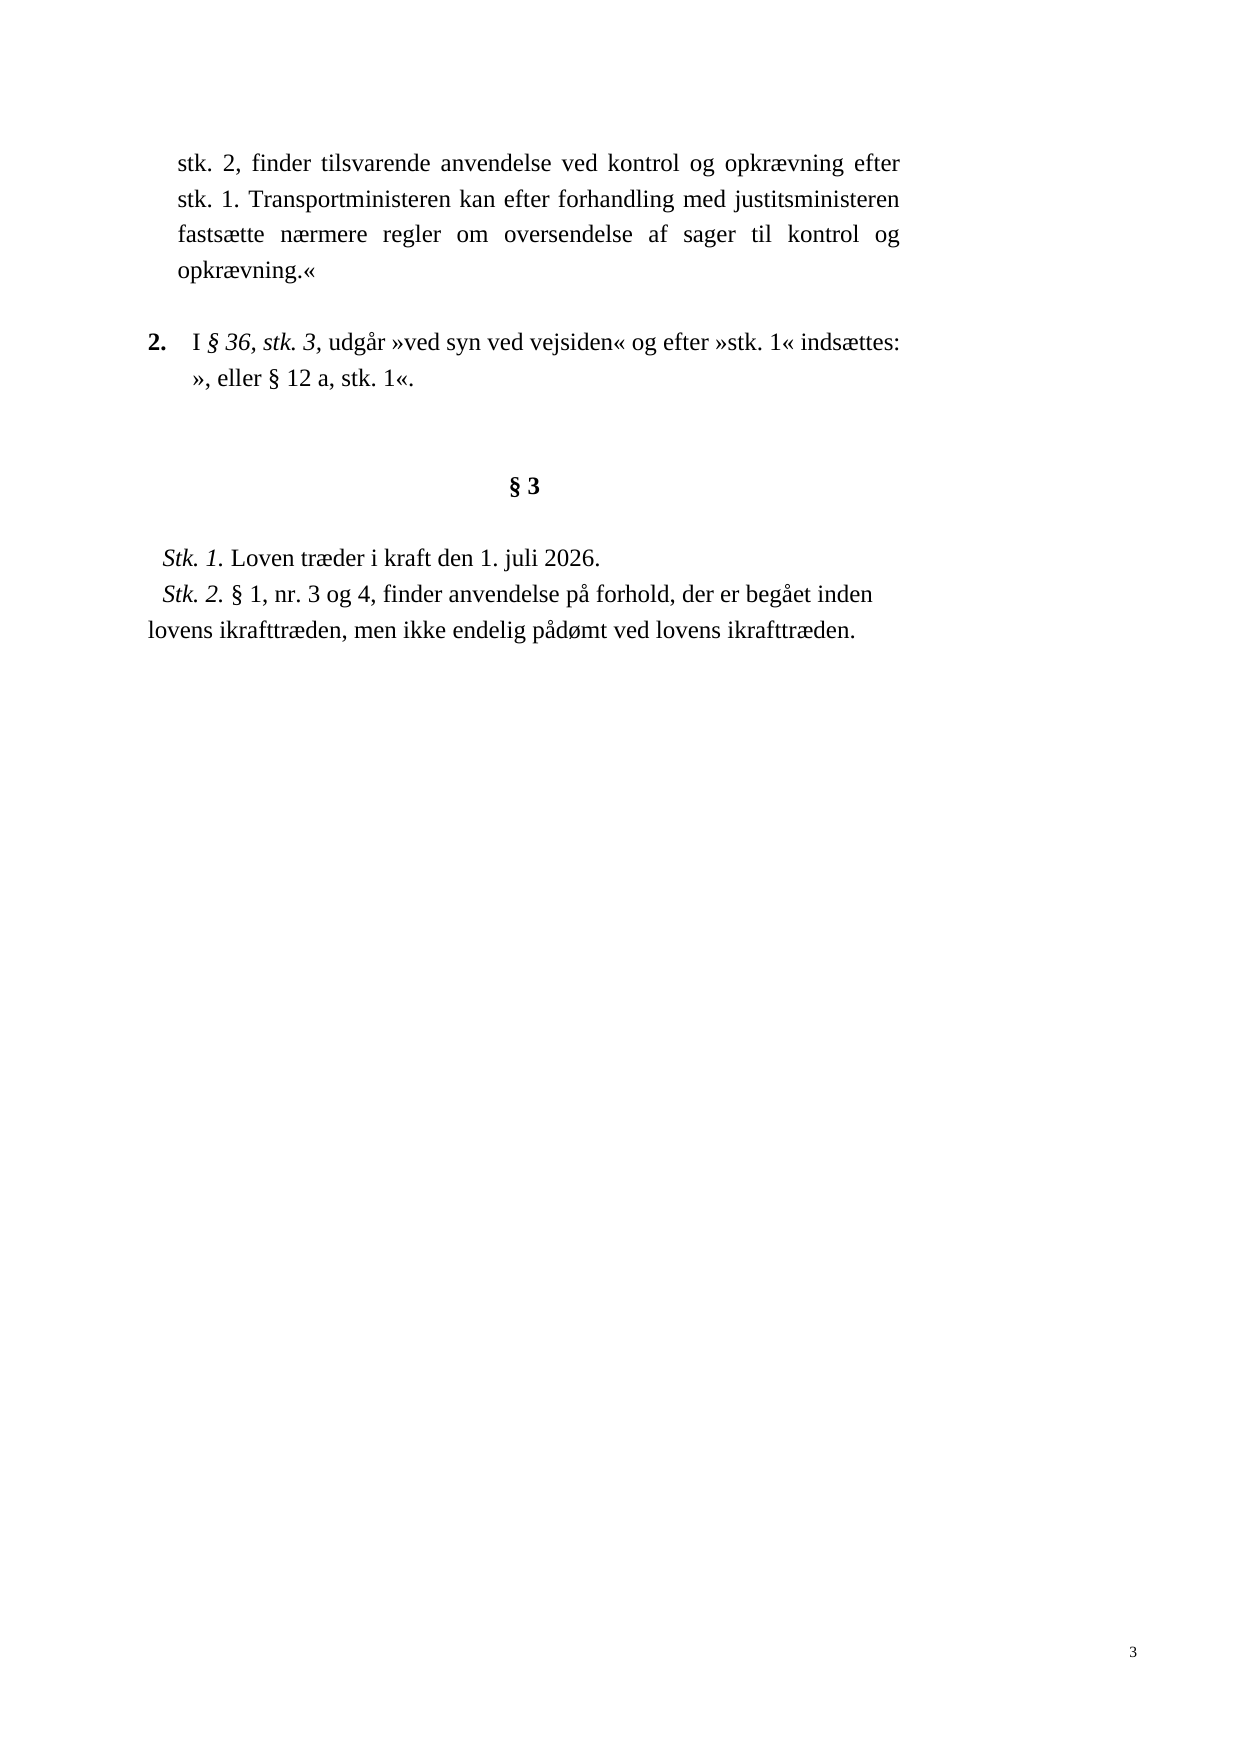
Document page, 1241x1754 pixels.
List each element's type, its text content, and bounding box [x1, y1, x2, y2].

text Stk. 2. § 1, nr. 3 og 4, finder anvendelse på forhold, der er begået inden lovens ikrafttræden, men ikke endelig pådømt ved lovens ikrafttræden. [148, 579, 901, 644]
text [177, 148, 901, 284]
text Stk. 1. Loven træder i kraft den 1. juli 2026. [162, 543, 901, 572]
list I § 36, stk. 3, udgår »ved syn ved vejsiden« og efter »stk. 1« indsættes: », eller § 12 a, stk. 1«. [148, 327, 901, 392]
text § 3 [148, 471, 901, 500]
